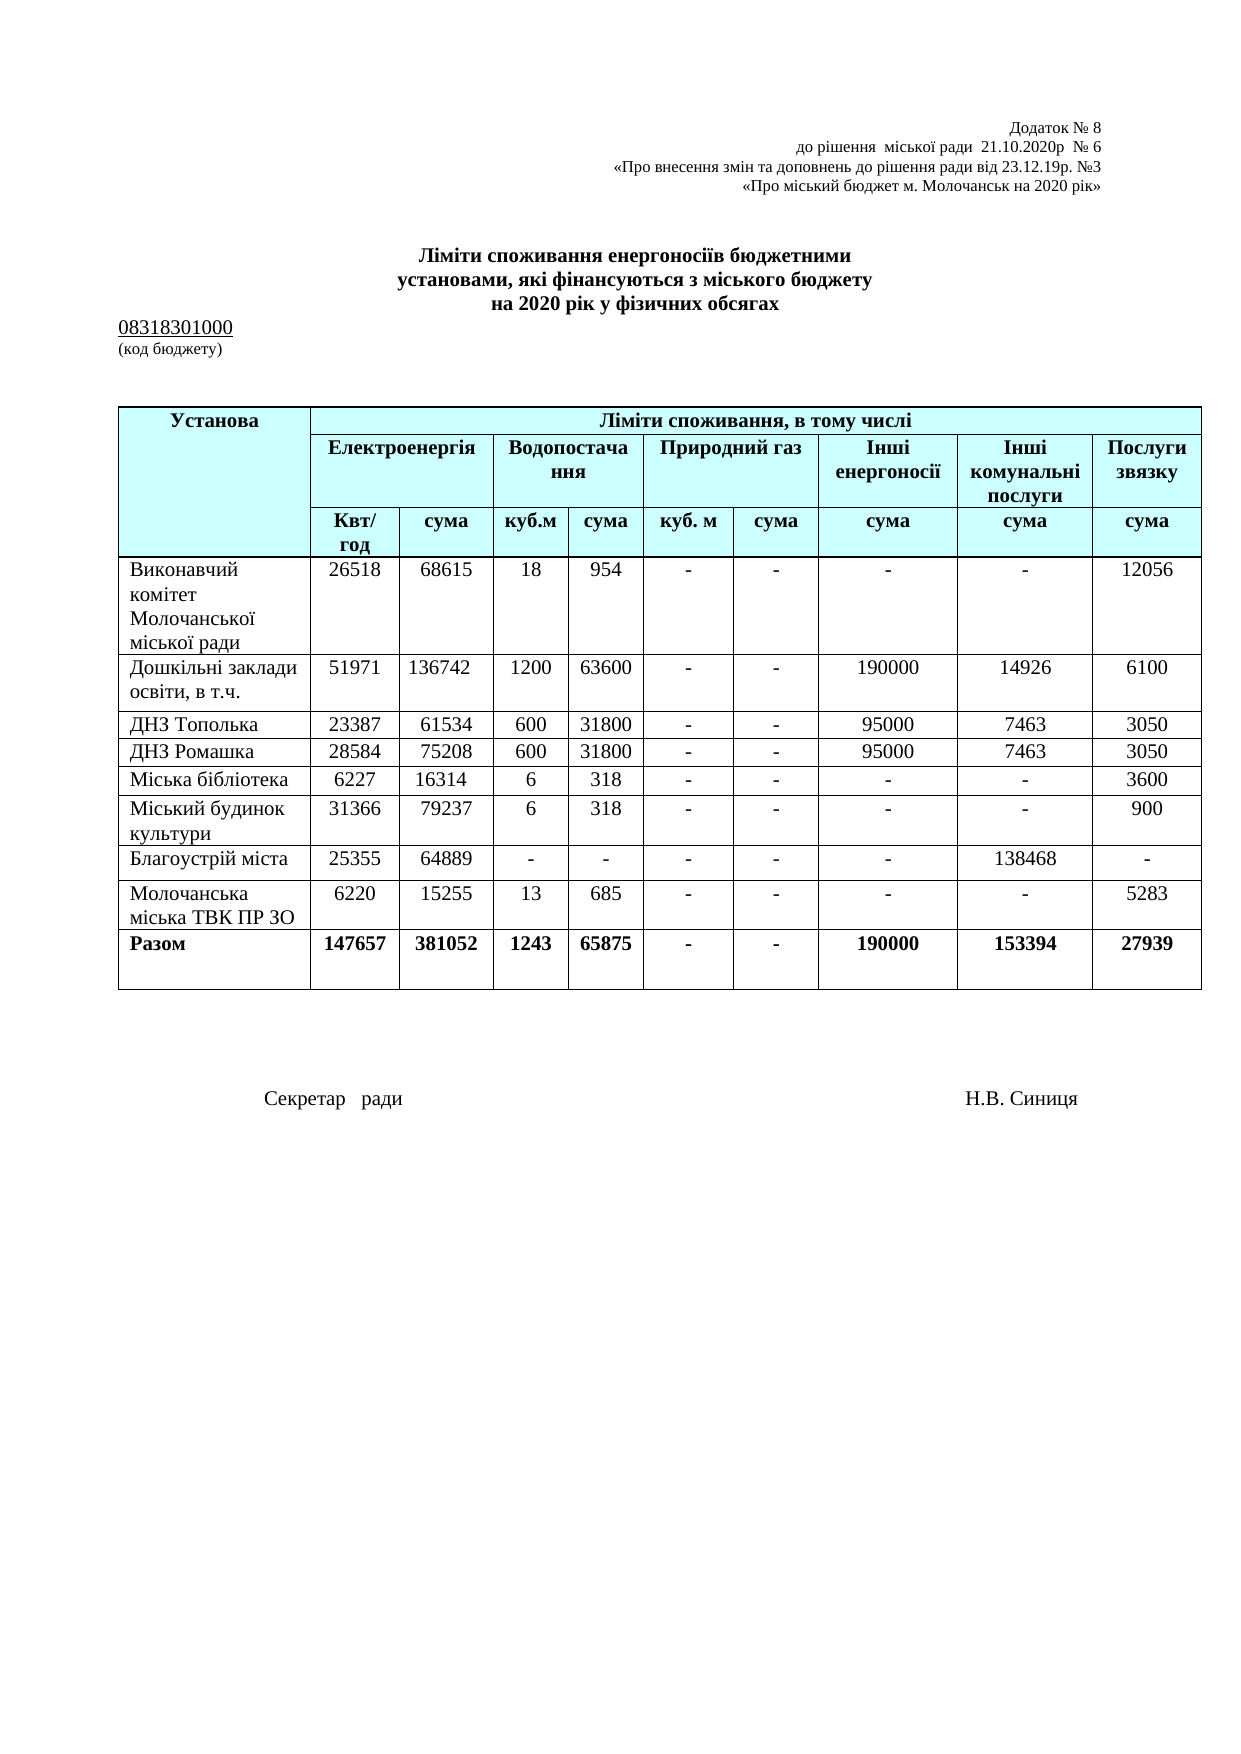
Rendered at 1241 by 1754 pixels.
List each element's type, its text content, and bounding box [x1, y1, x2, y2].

table_cell - [819, 881, 957, 929]
table_cell 65875 [569, 930, 643, 988]
table_cell 153394 [958, 930, 1092, 988]
table_cell сума [400, 508, 493, 556]
table_cell 61534 [400, 712, 493, 738]
text Секретар ради Н.В. Синиця [118, 1086, 1152, 1110]
table_cell 6 [494, 796, 568, 844]
table_cell - [734, 767, 818, 795]
table_cell - [734, 881, 818, 929]
text установами, які фінансуються з міського бюджету [118, 267, 1152, 291]
table_cell 12056 [1093, 558, 1201, 654]
table_cell 25355 [311, 846, 399, 880]
table_cell 138468 [958, 846, 1092, 880]
table_cell - [644, 796, 733, 844]
table_cell 1200 [494, 655, 568, 711]
table_cell ДНЗ Тополька [119, 712, 310, 738]
table_cell 318 [569, 796, 643, 844]
table_cell - [569, 846, 643, 880]
table_header Ліміти споживання, в тому числі [311, 408, 1201, 434]
table_cell - [644, 558, 733, 654]
table_cell 79237 [400, 796, 493, 844]
table_cell - [819, 796, 957, 844]
table_cell Разом [119, 930, 310, 988]
table_cell - [644, 881, 733, 929]
table_cell 685 [569, 881, 643, 929]
table_cell Міська бібліотека [119, 767, 310, 795]
table_cell Інші енергоносії [819, 435, 957, 507]
table_cell - [1093, 846, 1201, 880]
table_cell - [644, 712, 733, 738]
table_cell 27939 [1093, 930, 1201, 988]
text «Про внесення змін та доповнень до рішення ради від 23.12.19р. №3 [6, 156, 1101, 176]
table_cell сума [734, 508, 818, 556]
table_cell 68615 [400, 558, 493, 654]
table_cell 13 [494, 881, 568, 929]
text Додаток № 8 [6, 118, 1101, 137]
table_cell - [734, 930, 818, 988]
table_cell Міський будинок культури [119, 796, 310, 844]
table_cell - [958, 767, 1092, 795]
table_cell 23387 [311, 712, 399, 738]
table_cell 14926 [958, 655, 1092, 711]
table_cell сума [1093, 508, 1201, 556]
text Ліміти споживання енергоносіїв бюджетними [118, 243, 1152, 267]
table_cell 95000 [819, 712, 957, 738]
table_cell - [734, 739, 818, 766]
table_cell 6100 [1093, 655, 1201, 711]
table_cell - [644, 846, 733, 880]
table_cell Молочанська міська ТВК ПР ЗО [119, 881, 310, 929]
table_cell Виконавчий комітет Молочанської міської ради [119, 558, 310, 654]
text 08318301000 [118, 315, 1123, 339]
table_cell 5283 [1093, 881, 1201, 929]
table_cell Водопостачання [494, 435, 643, 507]
table_cell 7463 [958, 712, 1092, 738]
table_cell сума [958, 508, 1092, 556]
table_cell сума [569, 508, 643, 556]
table_cell 7463 [958, 739, 1092, 766]
table_cell Дошкільні заклади освіти, в т.ч. [119, 655, 310, 711]
table_cell 28584 [311, 739, 399, 766]
table_cell 318 [569, 767, 643, 795]
table_header Установа [119, 408, 310, 556]
table_cell 600 [494, 712, 568, 738]
table_cell 3050 [1093, 739, 1201, 766]
table_cell - [644, 767, 733, 795]
table_cell - [734, 655, 818, 711]
table_cell 31366 [311, 796, 399, 844]
table_cell - [644, 655, 733, 711]
table_cell - [734, 558, 818, 654]
text на 2020 рік у фізичних обсягах [118, 291, 1152, 315]
table_cell - [819, 558, 957, 654]
table_cell - [734, 846, 818, 880]
table_cell - [958, 881, 1092, 929]
table_cell 6 [494, 767, 568, 795]
table_cell 31800 [569, 739, 643, 766]
table_cell 64889 [400, 846, 493, 880]
table_cell 190000 [819, 655, 957, 711]
table_cell 6227 [311, 767, 399, 795]
table_cell 147657 [311, 930, 399, 988]
text (код бюджету) [118, 339, 1123, 358]
table_cell - [958, 558, 1092, 654]
table_cell Природний газ [644, 435, 818, 507]
table_cell 26518 [311, 558, 399, 654]
text «Про міський бюджет м. Молочанськ на 2020 рік» [6, 176, 1101, 195]
table_cell 95000 [819, 739, 957, 766]
table_cell - [734, 712, 818, 738]
table_cell 3600 [1093, 767, 1201, 795]
table_cell 3050 [1093, 712, 1201, 738]
table_cell 381052 [400, 930, 493, 988]
table_cell 136742 [400, 655, 493, 711]
table_cell ДНЗ Ромашка [119, 739, 310, 766]
table_cell - [958, 796, 1092, 844]
table_cell - [734, 796, 818, 844]
table_cell Благоустрій міста [119, 846, 310, 880]
table_cell 900 [1093, 796, 1201, 844]
table_cell Послуги звязку [1093, 435, 1201, 507]
table_cell - [819, 767, 957, 795]
table_cell 51971 [311, 655, 399, 711]
table_cell 190000 [819, 930, 957, 988]
table_cell - [644, 930, 733, 988]
table_cell куб. м [644, 508, 733, 556]
text до рішення міської ради 21.10.2020р № 6 [6, 137, 1101, 156]
table_cell Квт/год [311, 508, 399, 556]
table_cell - [644, 739, 733, 766]
table_cell 16314 [400, 767, 493, 795]
table_cell Електроенергія [311, 435, 493, 507]
table_cell куб.м [494, 508, 568, 556]
table_cell Інші комунальні послуги [958, 435, 1092, 507]
table_cell 1243 [494, 930, 568, 988]
table_cell - [494, 846, 568, 880]
table_cell 6220 [311, 881, 399, 929]
table_cell сума [819, 508, 957, 556]
table_cell 31800 [569, 712, 643, 738]
table_cell 18 [494, 558, 568, 654]
table_cell 15255 [400, 881, 493, 929]
table_cell 954 [569, 558, 643, 654]
table_cell 75208 [400, 739, 493, 766]
table_cell - [819, 846, 957, 880]
table_cell 600 [494, 739, 568, 766]
table_cell 63600 [569, 655, 643, 711]
